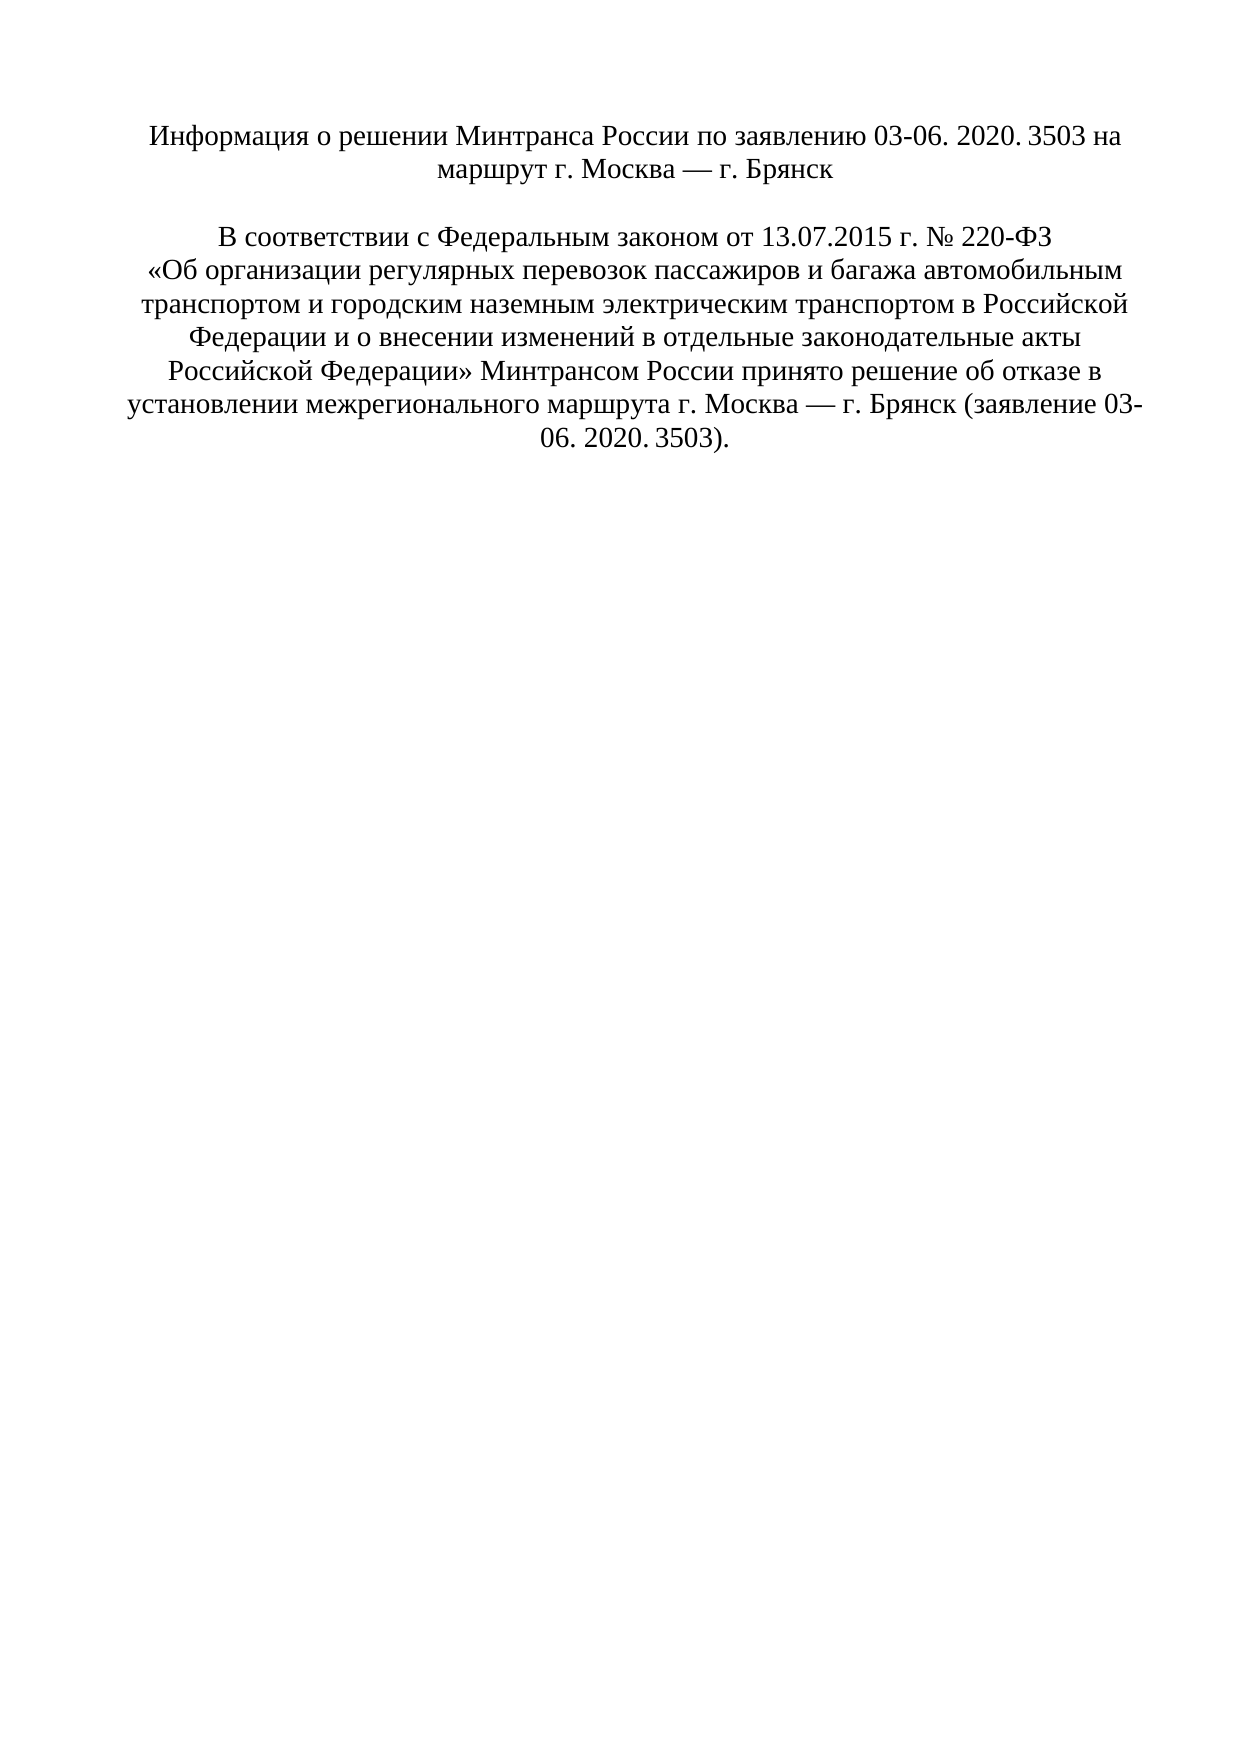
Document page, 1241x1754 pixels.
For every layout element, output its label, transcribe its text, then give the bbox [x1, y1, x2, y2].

text Информация о решении Минтранса России по заявлению 03-06. 2020. 3503 на маршрут г. Москва — г. Брянск [118, 118, 1152, 185]
text В соответствии с Федеральным законом от 13.07.2015 г. № 220-ФЗ «Об организации регулярных перевозок пассажиров и багажа автомобильным транспортом и городским наземным электрическим транспортом в Российской Федерации и о внесении изменений в отдельные законодательные акты Российской Федерации» Минтрансом России принято решение об отказе в установлении межрегионального маршрута г. Москва — г. Брянск (заявление 03-06. 2020. 3503). [118, 219, 1152, 453]
